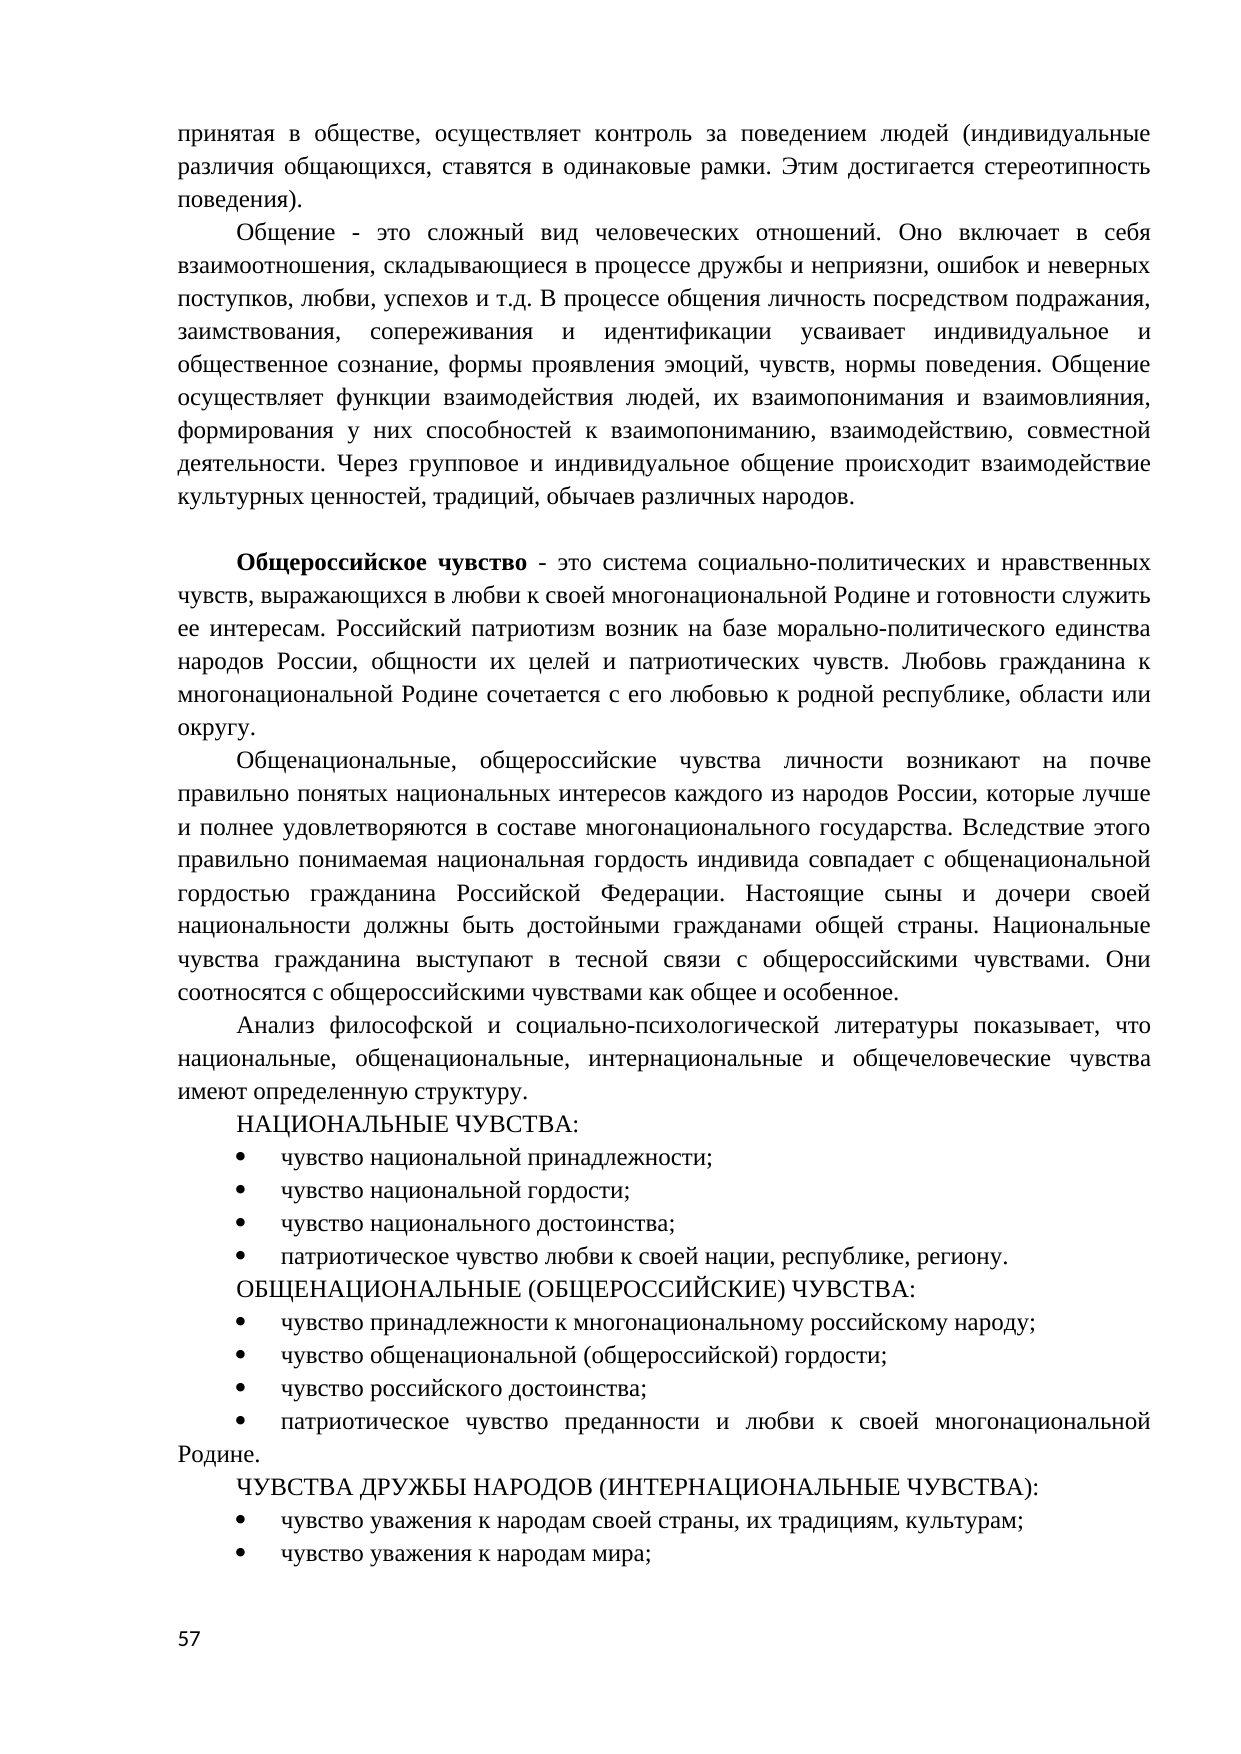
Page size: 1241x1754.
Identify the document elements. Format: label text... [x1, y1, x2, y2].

list чувство национального достоинства; [177, 1208, 1152, 1237]
list патриотическое чувство любви к своей нации, республике, региону. [177, 1241, 1152, 1269]
list чувство российского достоинства; [177, 1373, 1152, 1402]
list чувство общенациональной (общероссийской) гордости; [177, 1340, 1152, 1369]
list чувство национальной гордости; [177, 1175, 1152, 1203]
list чувство уважения к народам мира; [177, 1538, 1152, 1567]
text Анализ философской и социально-психологической литературы показывает, что национальные, общенациональные, интернациональные и общечеловеческие чувства имеют определенную структуру. [177, 1010, 1152, 1104]
text Общение - это сложный вид человеческих отношений. Оно включает в себя взаимоотношения, складывающиеся в процессе дружбы и неприязни, ошибок и неверных поступков, любви, успехов и т.д. В процессе общения личность посредством подражания, заимствования, сопереживания и идентификации усваивает индивидуальное и общественное сознание, формы проявления эмоций, чувств, нормы поведения. Общение осуществляет функции взаимодействия людей, их взаимопонимания и взаимовлияния, формирования у них способностей к взаимопониманию, взаимодействию, совместной деятельности. Через групповое и индивидуальное общение происходит взаимодействие культурных ценностей, традиций, обычаев различных народов. [177, 217, 1152, 510]
text Общенациональные, общероссийские чувства личности возникают на почве правильно понятых национальных интересов каждого из народов России, которые лучше и полнее удовлетворяются в составе многонационального государства. Вследствие этого правильно понимаемая национальная гордость индивида совпадает с общенациональной гордостью гражданина Российской Федерации. Настоящие сыны и дочери своей национальности должны быть достойными гражданами общей страны. Национальные чувства гражданина выступают в тесной связи с общероссийскими чувствами. Они соотносятся с общероссийскими чувствами как общее и особенное. [177, 746, 1152, 1005]
list чувство принадлежности к многонациональному российскому народу; [177, 1307, 1152, 1336]
list чувство национальной принадлежности; [177, 1142, 1152, 1171]
text Общероссийское чувство - это система социально-политических и нравственных чувств, выражающихся в любви к своей многонациональной Родине и готовности служить ее интересам. Российский патриотизм возник на базе морально-политического единства народов России, общности их целей и патриотических чувств. Любовь гражданина к многонациональной Родине сочетается с его любовью к родной республике, области или округу. [177, 547, 1152, 741]
text ЧУВСТВА ДРУЖБЫ НАРОДОВ (ИНТЕРНАЦИОНАЛЬНЫЕ ЧУВСТВА): [177, 1472, 1152, 1501]
text ОБЩЕНАЦИОНАЛЬНЫЕ (ОБЩЕРОССИЙСКИЕ) ЧУВСТВА: [177, 1274, 1152, 1303]
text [177, 118, 1152, 213]
list чувство уважения к народам своей страны, их традициям, культурам; [177, 1505, 1152, 1534]
list патриотическое чувство преданности и любви к своей многонациональной Родине. [177, 1406, 1152, 1468]
text НАЦИОНАЛЬНЫЕ ЧУВСТВА: [177, 1109, 1152, 1137]
